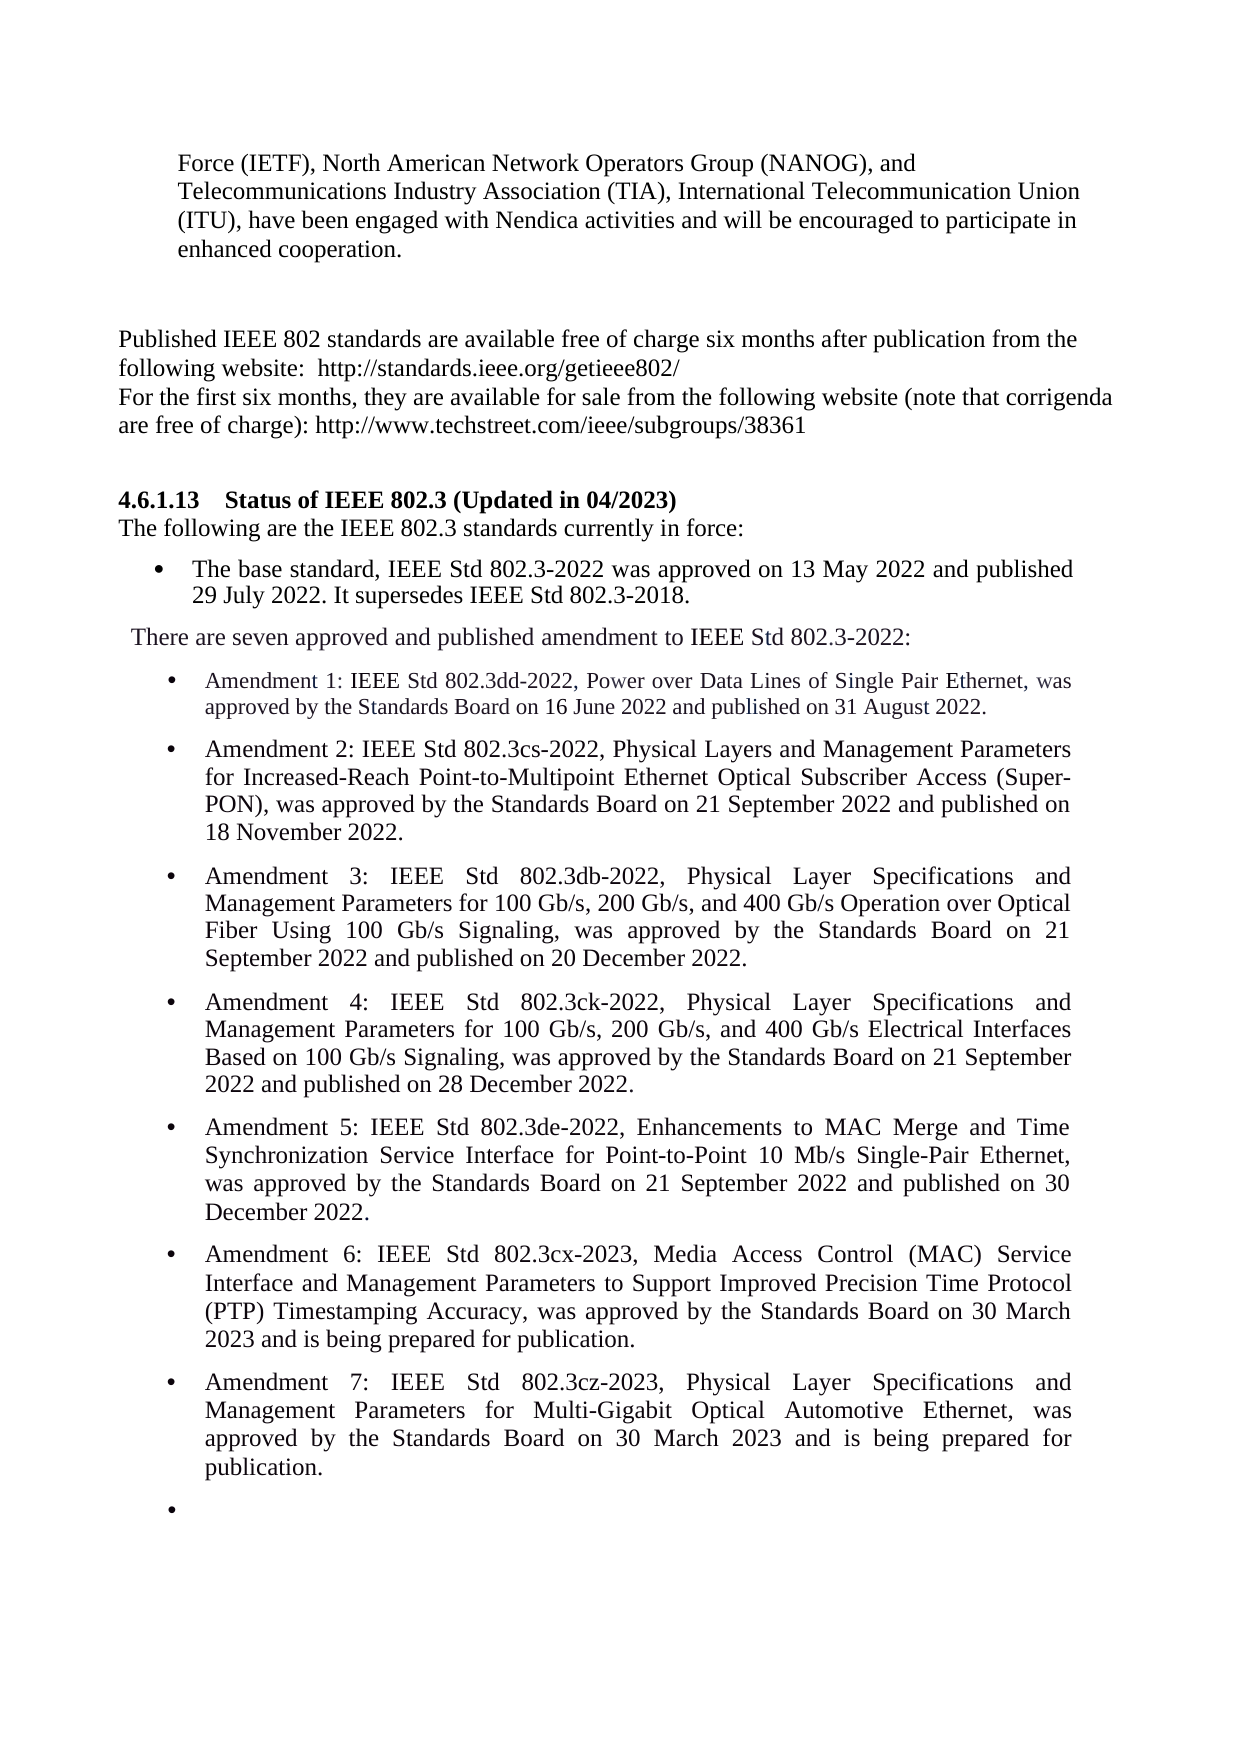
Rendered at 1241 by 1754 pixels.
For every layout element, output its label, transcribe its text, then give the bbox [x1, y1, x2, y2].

text For the first six months, they are available for sale from the following website (note that corrigenda are free of charge): http://www.techstreet.com/ieee/subgroups/38361 [118, 382, 1122, 439]
subtitle Status of IEEE 802.3 (Updated in 04/2023) [118, 485, 1122, 513]
list Amendment 3: IEEE Std 802.3db-2022, Physical Layer Specifications and Management Parameters for 100 Gb/s, 200 Gb/s, and 400 Gb/s Operation over Optical Fiber Using 100 Gb/s Signaling, was approved by the Standards Board on 21 September 2022 and published on 20 December 2022. [167, 862, 1072, 972]
list Amendment 5: IEEE Std 802.3de-2022, Enhancements to MAC Merge and Time Synchronization Service Interface for Point-to-Point 10 Mb/s Single-Pair Ethernet, was approved by the Standards Board on 21 September 2022 and published on 30 December 2022. [167, 1112, 1071, 1225]
list Amendment 6: IEEE Std 802.3cx-2023, Media Access Control (MAC) Service Interface and Management Parameters to Support Improved Precision Time Protocol (PTP) Timestamping Accuracy, was approved by the Standards Board on 30 March 2023 and is being prepared for publication. [167, 1240, 1072, 1353]
list Amendment 4: IEEE Std 802.3ck-2022, Physical Layer Specifications and Management Parameters for 100 Gb/s, 200 Gb/s, and 400 Gb/s Electrical Interfaces Based on 100 Gb/s Signaling, was approved by the Standards Board on 21 September 2022 and published on 28 December 2022. [167, 988, 1072, 1098]
text Published IEEE 802 standards are available free of charge six months after publication from the following website: http://standards.ieee.org/getieee802/ [118, 324, 1122, 382]
text There are seven approved and published amendment to IEEE Std 802.3-2022: [131, 622, 1122, 651]
list Amendment 1: IEEE Std 802.3dd-2022, Power over Data Lines of Single Pair Ethernet, was approved by the Standards Board on 16 June 2022 and published on 31 August 2022. [167, 667, 1072, 719]
list Amendment 2: IEEE Std 802.3cs-2022, Physical Layers and Management Parameters for Increased-Reach Point-to-Multipoint Ethernet Optical Subscriber Access (Super-PON), was approved by the Standards Board on 21 September 2022 and published on 18 November 2022. [167, 736, 1072, 846]
list The base standard, IEEE Std 802.3-2022 was approved on 13 May 2022 and published 29 July 2022. It supersedes IEEE Std 802.3-2018. [155, 557, 1075, 609]
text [177, 148, 1122, 263]
list Amendment 7: IEEE Std 802.3cz-2023, Physical Layer Specifications and Management Parameters for Multi-Gigabit Optical Automotive Ethernet, was approved by the Standards Board on 30 March 2023 and is being prepared for publication. [167, 1367, 1072, 1480]
text The following are the IEEE 802.3 standards currently in force: [118, 513, 1122, 542]
